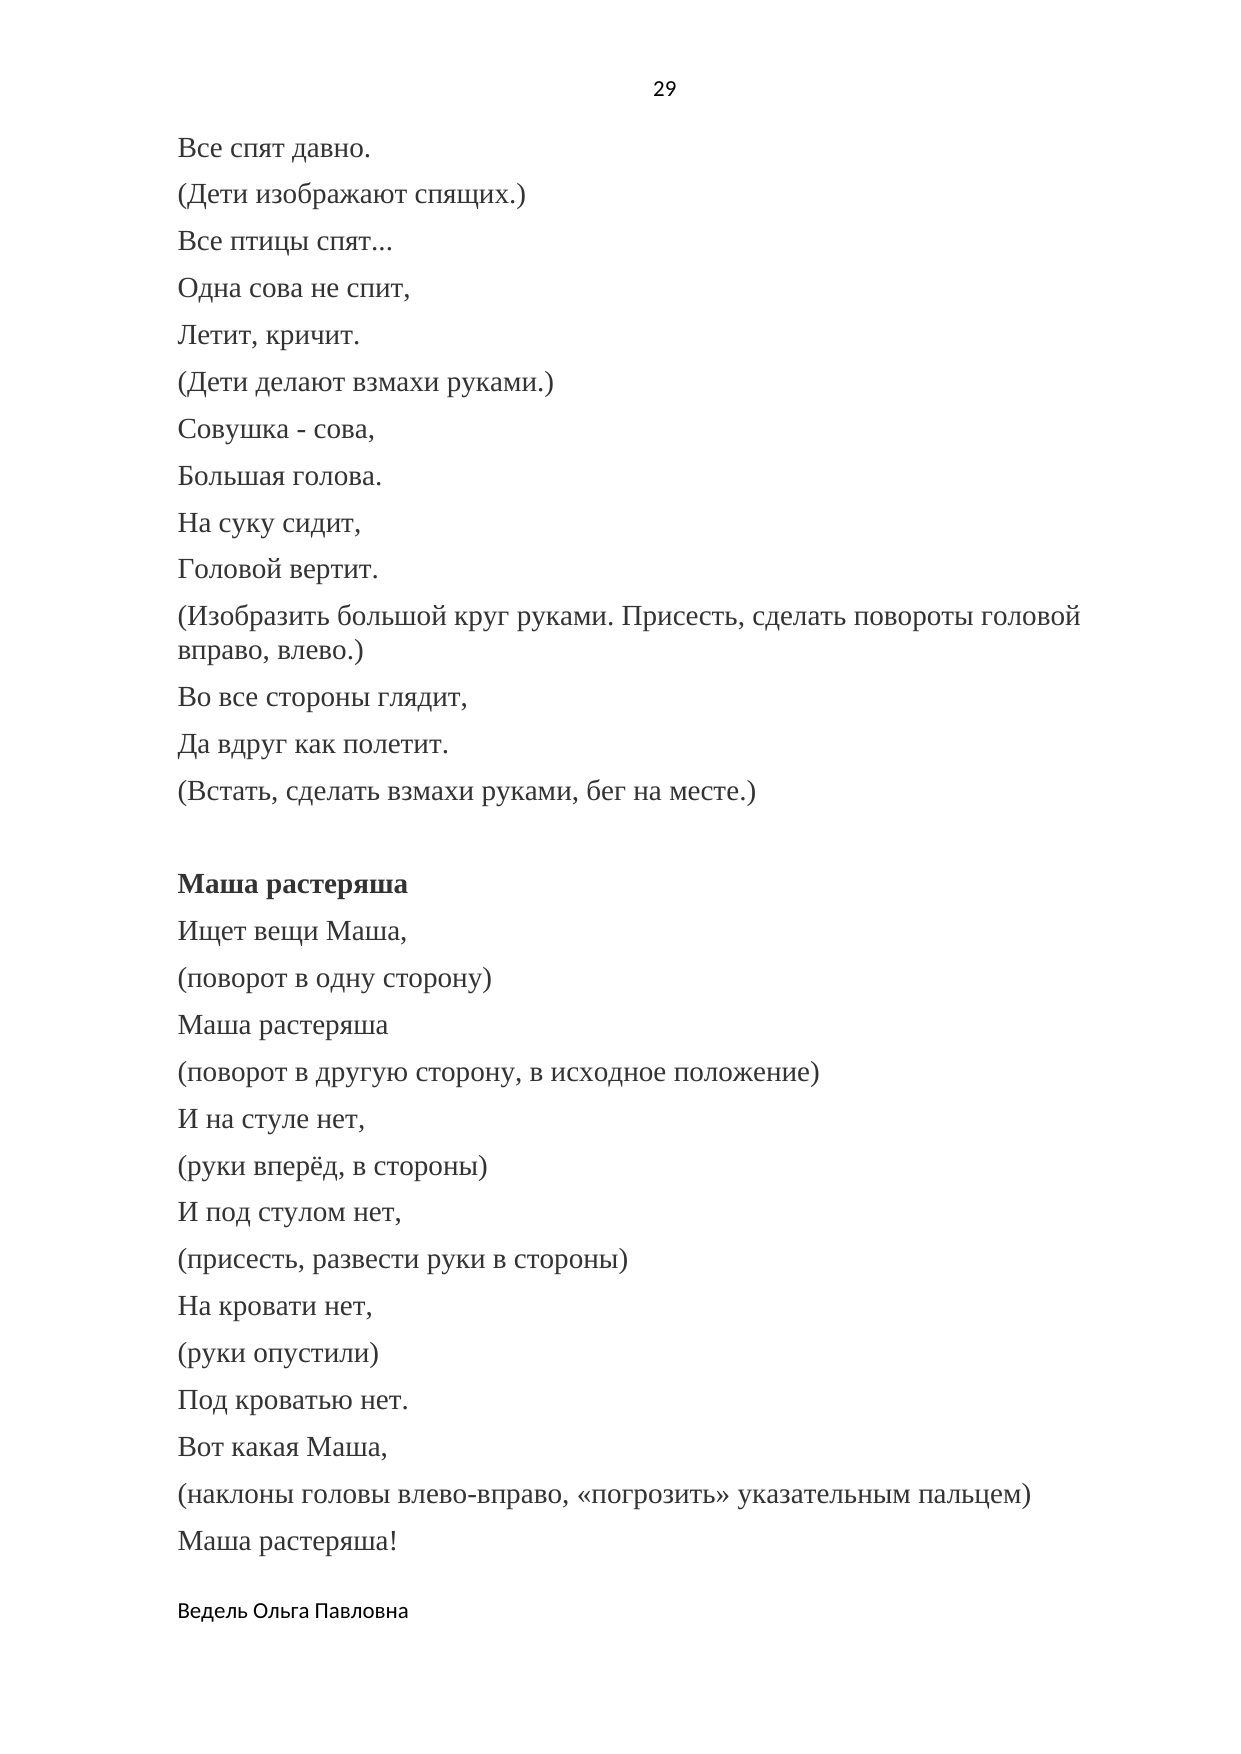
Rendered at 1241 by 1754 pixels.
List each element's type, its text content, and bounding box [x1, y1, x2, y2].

text (Дети делают взмахи руками.) [177, 364, 1152, 398]
text (Дети изображают спящих.) [177, 177, 1152, 210]
text Совушка - сова, [177, 411, 1152, 444]
text (присесть, развести руки в стороны) [177, 1241, 1152, 1275]
text Все спят давно. [177, 130, 1152, 163]
text Вот какая Маша, [177, 1429, 1152, 1462]
text (поворот в другую сторону, в исходное положение) [177, 1054, 1152, 1087]
text Летит, кричит. [177, 317, 1152, 351]
text На кровати нет, [177, 1288, 1152, 1322]
text Большая голова. [177, 458, 1152, 491]
text (поворот в одну сторону) [177, 960, 1152, 994]
text Головой вертит. [177, 552, 1152, 585]
text Ищет вещи Маша, [177, 913, 1152, 947]
text (Встать, сделать взмахи руками, бег на месте.) [177, 773, 1152, 806]
text На суку сидит, [177, 505, 1152, 538]
text (наклоны головы влево-вправо, «погрозить» указательным пальцем) [177, 1476, 1152, 1509]
text Под кроватью нет. [177, 1382, 1152, 1416]
text Маша растеряша [177, 1007, 1152, 1041]
text Да вдруг как полетит. [177, 726, 1152, 759]
text (руки опустили) [177, 1335, 1152, 1369]
text (руки вперёд, в стороны) [177, 1148, 1152, 1181]
text И на стуле нет, [177, 1101, 1152, 1134]
text Одна сова не спит, [177, 270, 1152, 304]
text Маша растеряша! [177, 1523, 1152, 1556]
text И под стулом нет, [177, 1194, 1152, 1228]
text Маша растеряша [177, 866, 1152, 900]
text Все птицы спят... [177, 223, 1152, 257]
text (Изобразить большой круг руками. Присесть, сделать повороты головой вправо, влево.) [177, 598, 1152, 666]
text Во все стороны глядит, [177, 679, 1152, 712]
